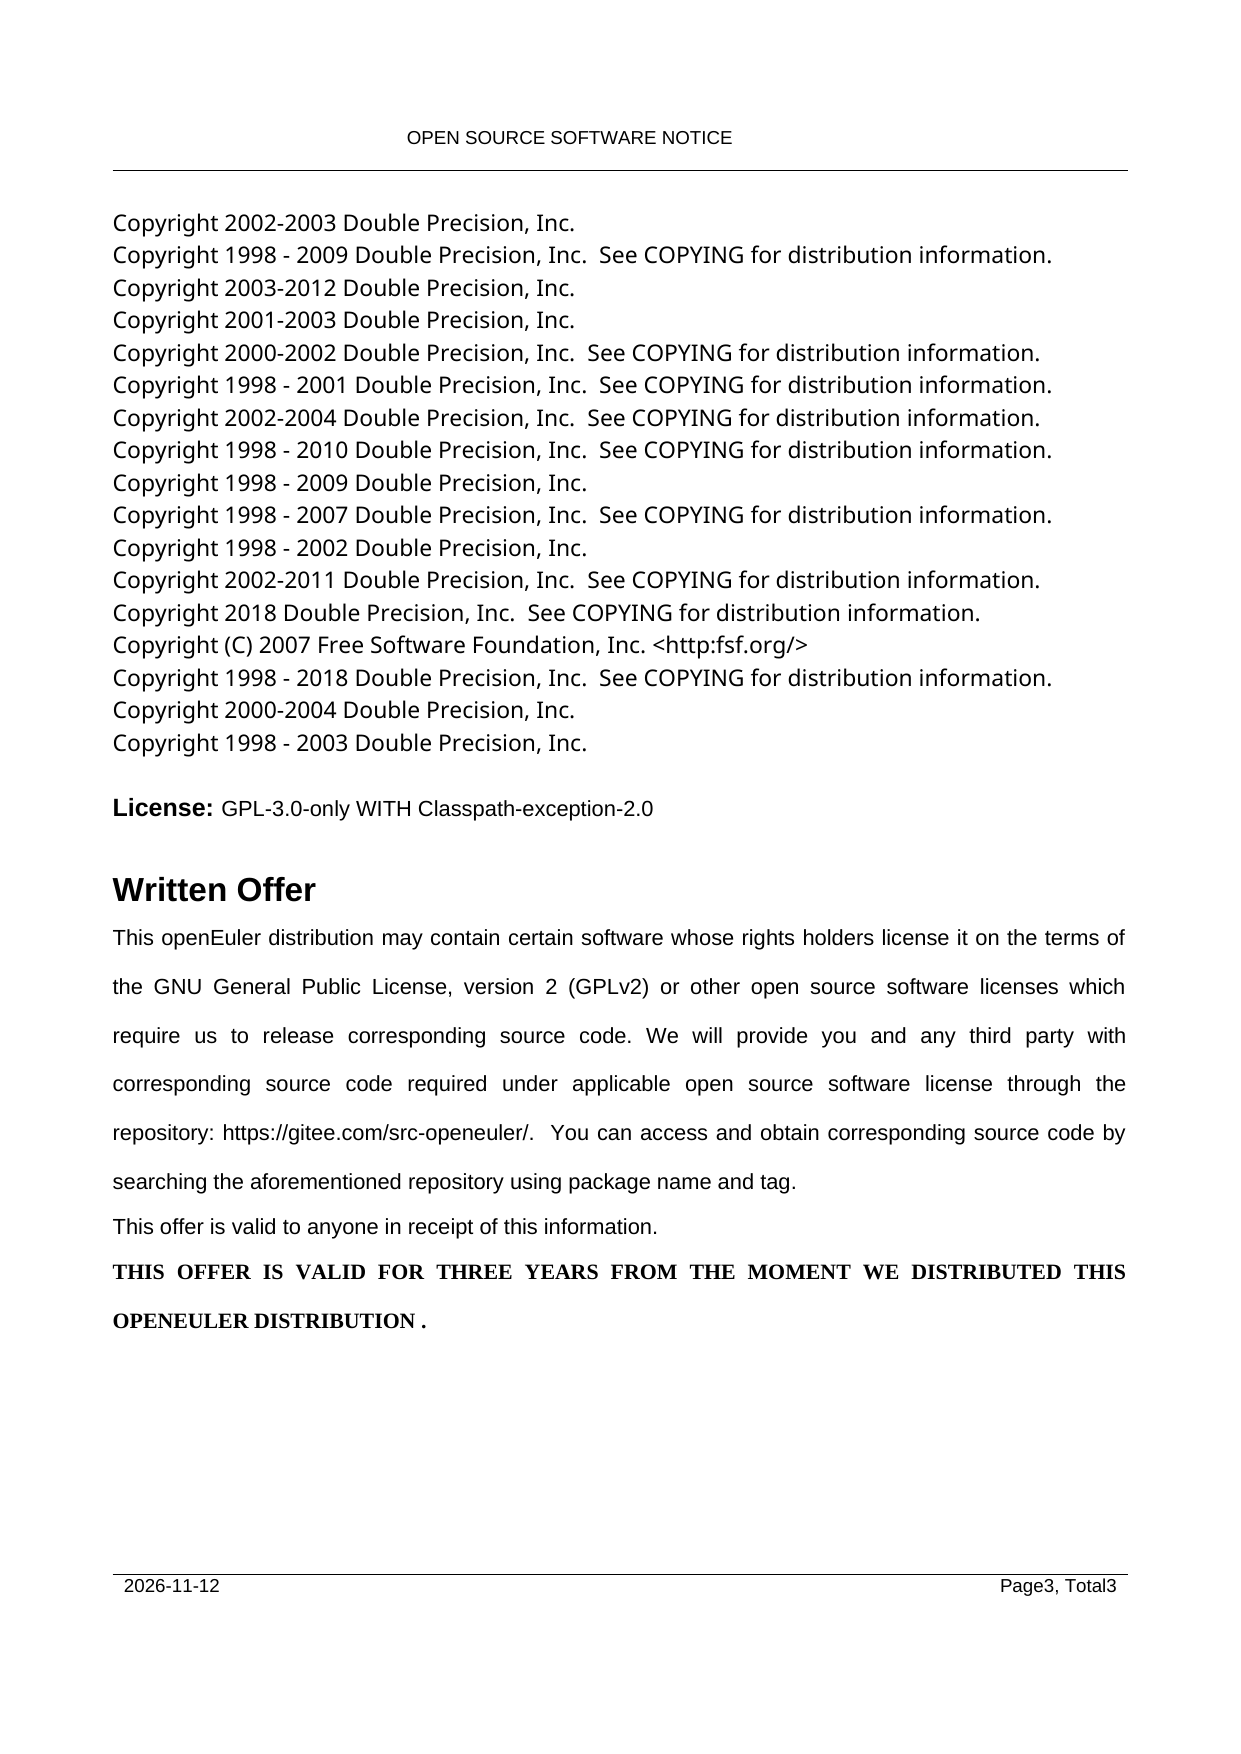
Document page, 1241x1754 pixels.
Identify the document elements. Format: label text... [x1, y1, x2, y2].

text THIS OFFER IS VALID FOR THREE YEARS FROM THE MOMENT WE DISTRIBUTED THIS OPENEULER DISTRIBUTION . [112, 1255, 1128, 1337]
text This openEuler distribution may contain certain software whose rights holders license it on the terms of the GNU General Public License, version 2 (GPLv2) or other open source software licenses which require us to release corresponding source code. We will provide you and any third party with corresponding source code required under applicable open source software license through the repository: https://gitee.com/src-openeuler/. You can access and obtain corresponding source code by searching the aforementioned repository using package name and tag. [112, 921, 1128, 1198]
text License: GPL-3.0-only WITH Classpath-exception-2.0 [112, 791, 1128, 824]
text This offer is valid to anyone in receipt of this information. [112, 1210, 1128, 1243]
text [112, 206, 1128, 791]
text Written Offer [112, 856, 1128, 921]
